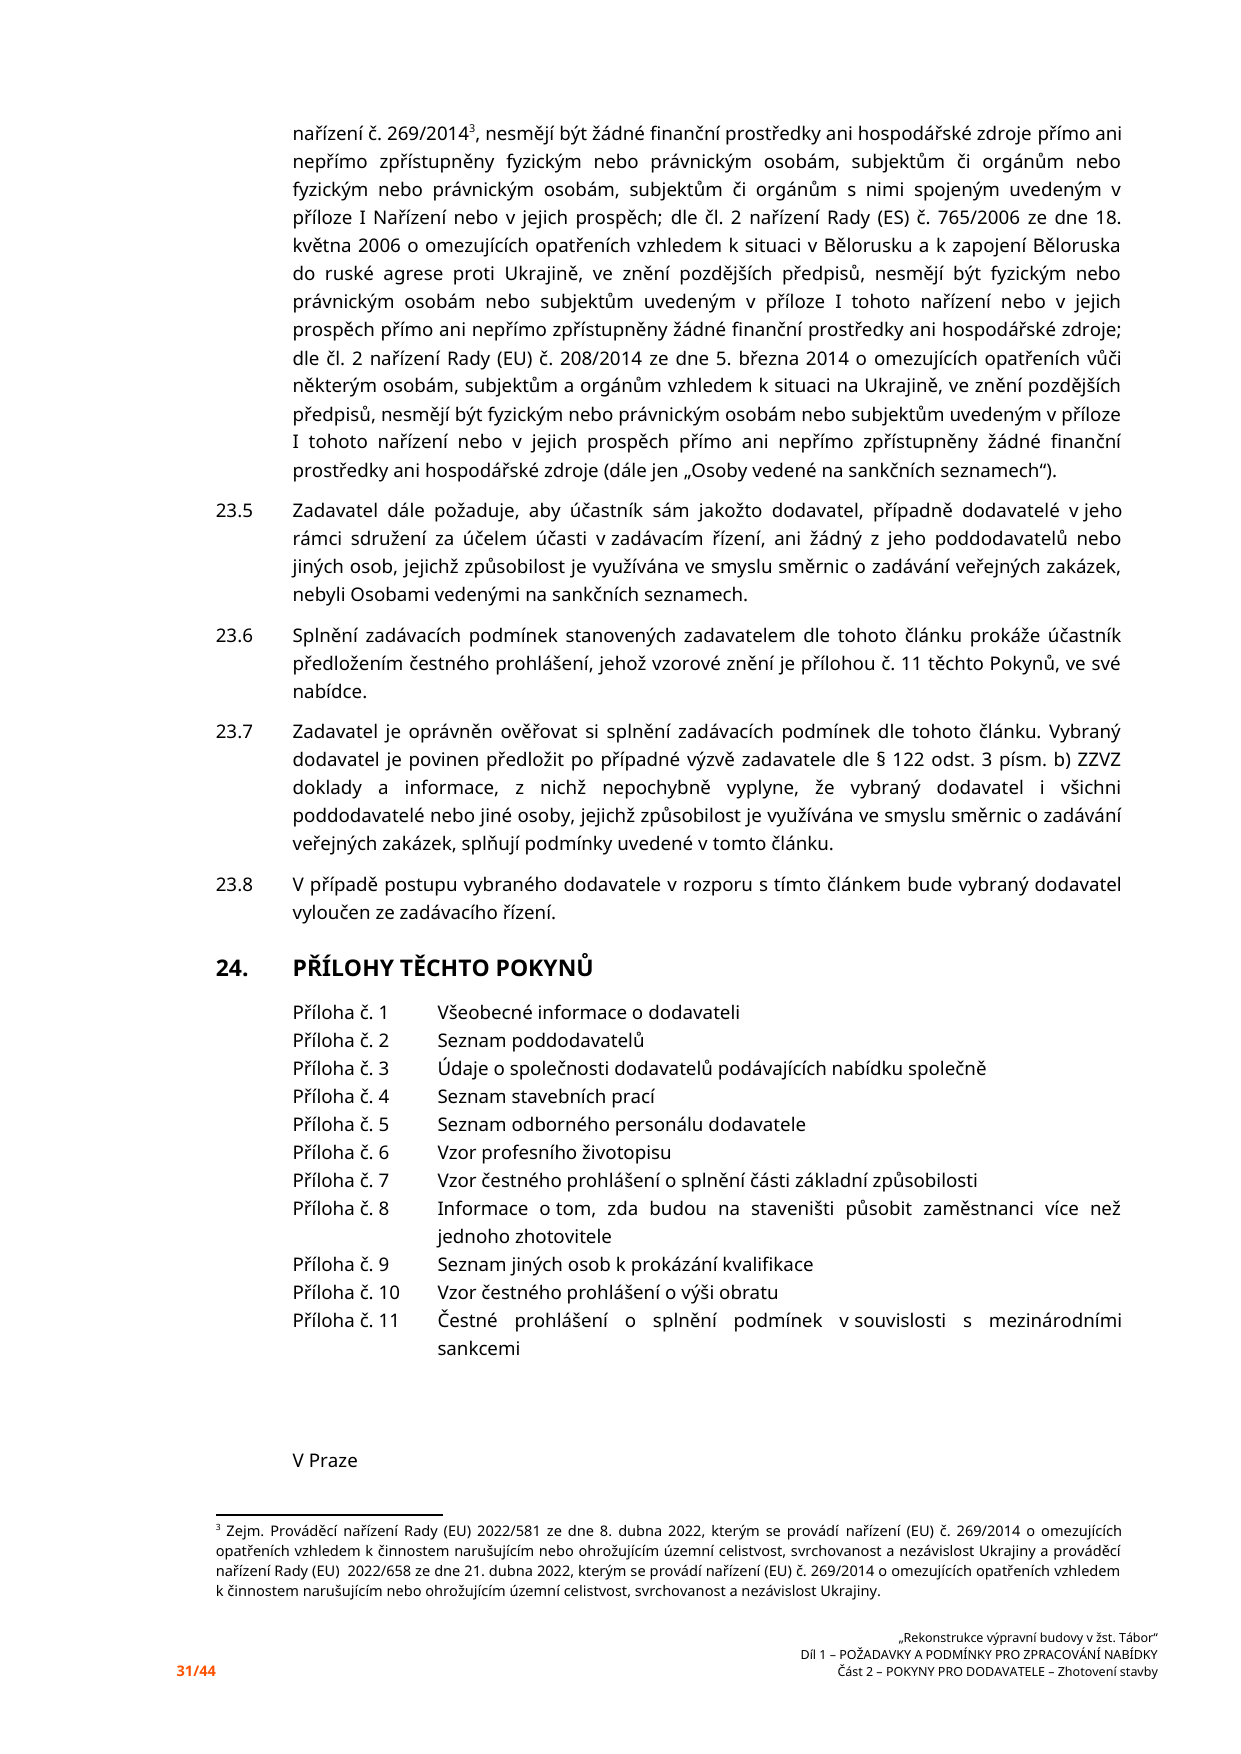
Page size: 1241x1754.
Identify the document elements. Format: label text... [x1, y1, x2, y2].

text Příloha č. 7 Vzor čestného prohlášení o splnění části základní způsobilosti [292, 1167, 1122, 1193]
text Příloha č. 5 Seznam odborného personálu dodavatele [292, 1111, 1122, 1137]
text Zadavatel dále požaduje, aby účastník sám jakožto dodavatel, případně dodavatelé v jeho rámci sdružení za účelem účasti v zadávacím řízení, ani žádný z jeho poddodavatelů nebo jiných osob, jejichž způsobilost je využívána ve smyslu směrnic o zadávání veřejných zakázek, nebyli Osobami vedenými na sankčních seznamech. [216, 497, 1122, 607]
text Příloha č. 1 Všeobecné informace o dodavateli [292, 999, 1122, 1024]
text Příloha č. 3 Údaje o společnosti dodavatelů podávajících nabídku společně [292, 1055, 1122, 1081]
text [216, 121, 1122, 482]
text Příloha č. 11 Čestné prohlášení o splnění podmínek v souvislosti s mezinárodními sankcemi [292, 1307, 1122, 1361]
text Příloha č. 10 Vzor čestného prohlášení o výši obratu [292, 1279, 1122, 1305]
text Příloha č. 6 Vzor profesního životopisu [292, 1139, 1122, 1165]
text Zadavatel je oprávněn ověřovat si splnění zadávacích podmínek dle tohoto článku. Vybraný dodavatel je povinen předložit po případné výzvě zadavatele dle § 122 odst. 3 písm. b) ZZVZ doklady a informace, z nichž nepochybně vyplyne, že vybraný dodavatel i všichni poddodavatelé nebo jiné osoby, jejichž způsobilost je využívána ve smyslu směrnic o zadávání veřejných zakázek, splňují podmínky uvedené v tomto článku. [216, 718, 1122, 856]
text Splnění zadávacích podmínek stanovených zadavatelem dle tohoto článku prokáže účastník předložením čestného prohlášení, jehož vzorové znění je přílohou č. 11 těchto Pokynů, ve své nabídce. [216, 622, 1122, 703]
text Příloha č. 9 Seznam jiných osob k prokázání kvalifikace [292, 1251, 1122, 1277]
text PŘÍLOHY TĚCHTO POKYNŮ [216, 952, 1122, 983]
text V případě postupu vybraného dodavatele v rozporu s tímto článkem bude vybraný dodavatel vyloučen ze zadávacího řízení. [216, 871, 1122, 925]
text Příloha č. 2 Seznam poddodavatelů [292, 1027, 1122, 1053]
text Příloha č. 4 Seznam stavebních prací [292, 1083, 1122, 1109]
text V Praze [292, 1447, 1122, 1473]
text Příloha č. 8 Informace o tom, zda budou na staveništi působit zaměstnanci více než jednoho zhotovitele [292, 1195, 1122, 1249]
